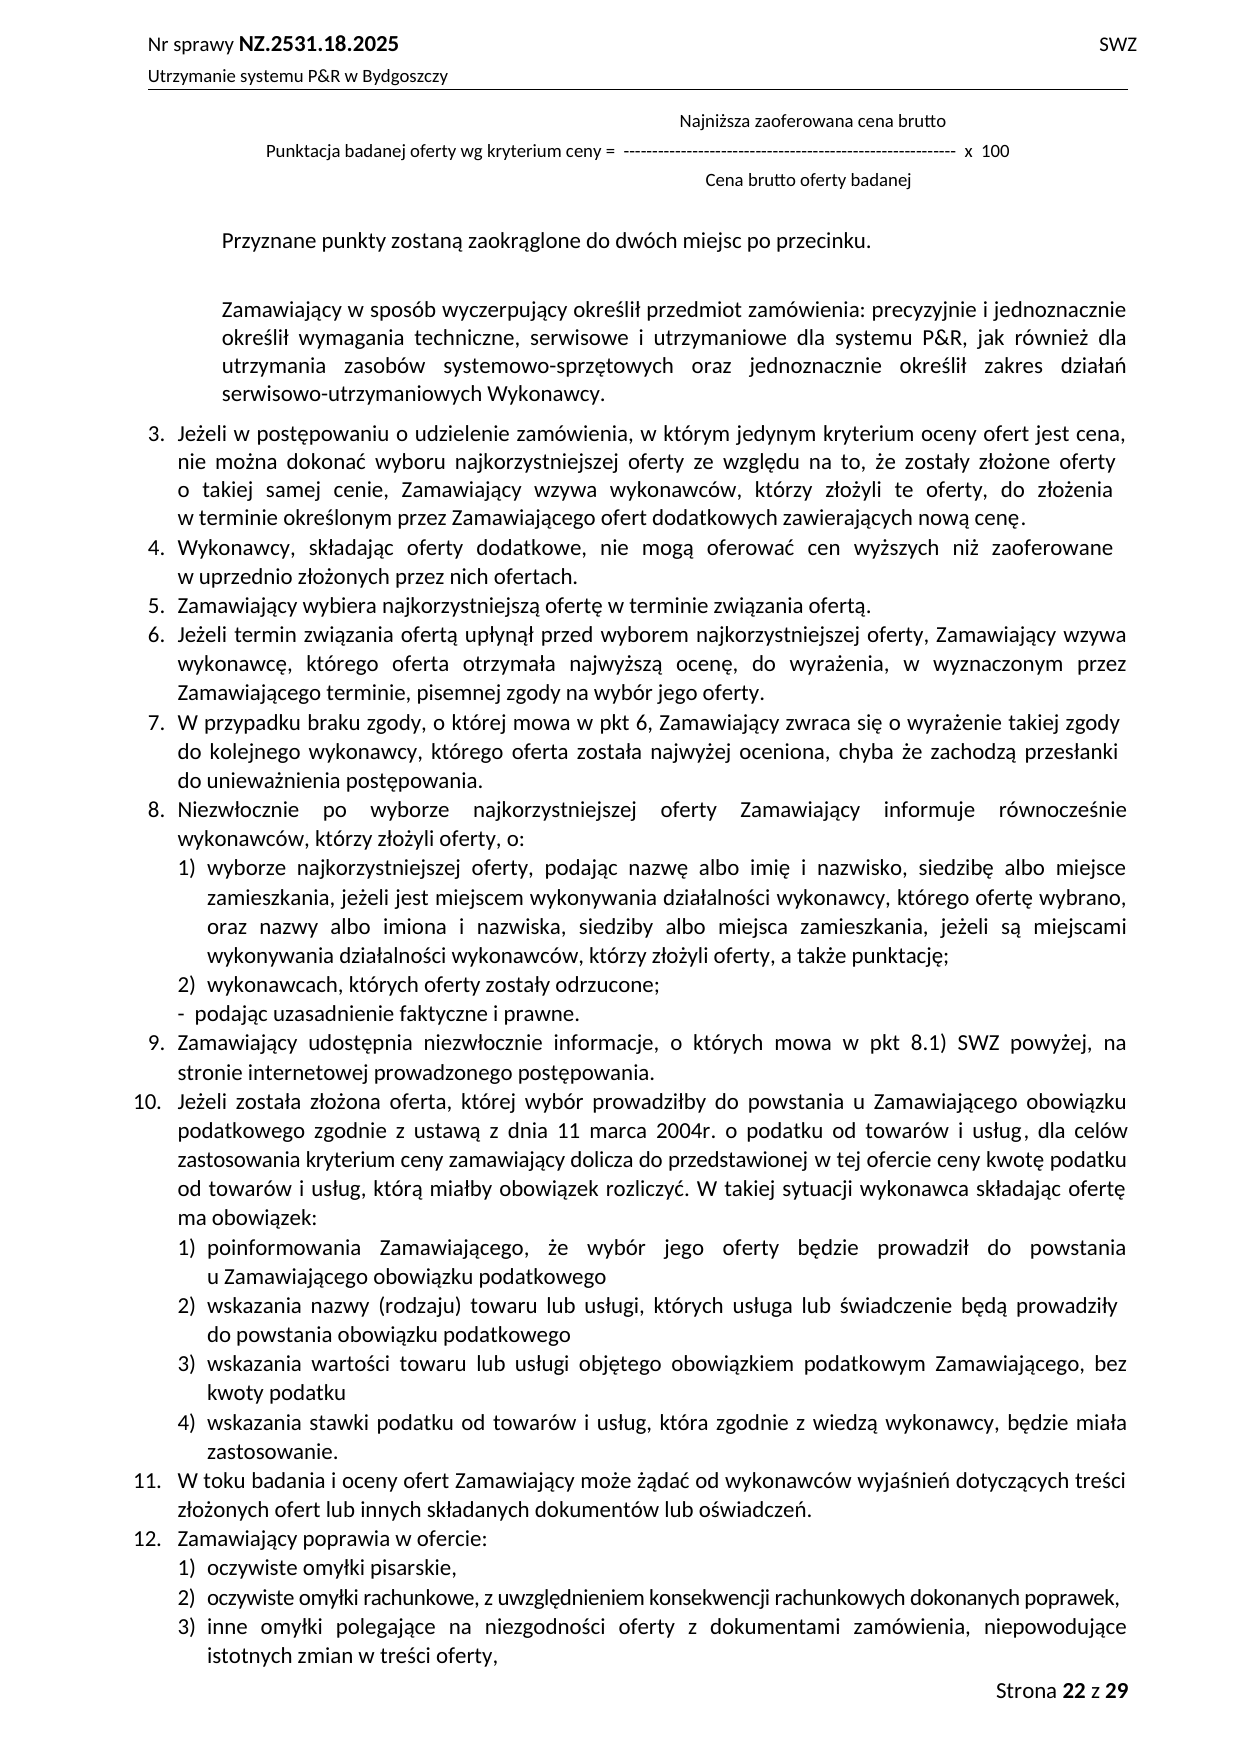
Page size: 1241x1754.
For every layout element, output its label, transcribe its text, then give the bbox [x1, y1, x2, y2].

text 12. Zamawiający poprawia w ofercie: [133, 1523, 1128, 1552]
list wskazania stawki podatku od towarów i usług, która zgodnie z wiedzą wykonawcy, będzie miała zastosowanie. [177, 1407, 1128, 1465]
list wskazania nazwy (rodzaju) towaru lub usługi, których usługa lub świadczenie będą prowadziły do powstania obowiązku podatkowego [177, 1290, 1128, 1348]
list wykonawcach, których oferty zostały odrzucone; [177, 969, 1128, 998]
list Niezwłocznie po wyborze najkorzystniejszej oferty Zamawiający informuje równocześnie wykonawców, którzy złożyli oferty, o: [148, 794, 1128, 852]
list oczywiste omyłki rachunkowe, z uwzględnieniem konsekwencji rachunkowych dokonanych poprawek, [177, 1582, 1128, 1611]
list poinformowania Zamawiającego, że wybór jego oferty będzie prowadził do powstania u Zamawiającego obowiązku podatkowego [177, 1232, 1128, 1290]
text 11. W toku badania i oceny ofert Zamawiający może żądać od wykonawców wyjaśnień dotyczących treści złożonych ofert lub innych składanych dokumentów lub oświadczeń. [133, 1465, 1128, 1523]
list wyborze najkorzystniejszej oferty, podając nazwę albo imię i nazwisko, siedzibę albo miejsce zamieszkania, jeżeli jest miejscem wykonywania działalności wykonawcy, którego ofertę wybrano, oraz nazwy albo imiona i nazwiska, siedziby albo miejsca zamieszkania, jeżeli są miejscami wykonywania działalności wykonawców, którzy złożyli oferty, a także punktację; [177, 852, 1128, 969]
text - podając uzasadnienie faktyczne i prawne. [177, 998, 1128, 1027]
text Przyznane punkty zostaną zaokrąglone do dwóch miejsc po przecinku. [222, 226, 1128, 254]
list wskazania wartości towaru lub usługi objętego obowiązkiem podatkowym Zamawiającego, bez kwoty podatku [177, 1348, 1128, 1407]
list W przypadku braku zgody, o której mowa w pkt 6, Zamawiający zwraca się o wyrażenie takiej zgody do kolejnego wykonawcy, którego oferta została najwyżej oceniona, chyba że zachodzą przesłanki do unieważnienia postępowania. [148, 707, 1128, 794]
text Zamawiający w sposób wyczerpujący określił przedmiot zamówienia: precyzyjnie i jednoznacznie określił wymagania techniczne, serwisowe i utrzymaniowe dla systemu P&R, jak również dla utrzymania zasobów systemowo-sprzętowych oraz jednoznacznie określił zakres działań serwisowo-utrzymaniowych Wykonawcy. [222, 295, 1128, 407]
list Jeżeli w postępowaniu o udzielenie zamówienia, w którym jedynym kryterium oceny ofert jest cena, nie można dokonać wyboru najkorzystniejszej oferty ze względu na to, że zostały złożone oferty o takiej samej cenie, Zamawiający wzywa wykonawców, którzy złożyli te oferty, do złożenia w terminie określonym przez Zamawiającego ofert dodatkowych zawierających nową cenę. [148, 419, 1127, 532]
list oczywiste omyłki pisarskie, [177, 1552, 1128, 1582]
text Punktacja badanej oferty wg kryterium ceny = ---------------------------------------------------------- x 100 [222, 133, 1128, 162]
list Cena brutto oferty badanej [207, 162, 1128, 191]
text 9. Zamawiający udostępnia niezwłocznie informacje, o których mowa w pkt 8.1) SWZ powyżej, na stronie internetowej prowadzonego postępowania. [148, 1027, 1128, 1086]
list Jeżeli termin związania ofertą upłynął przed wyborem najkorzystniejszej oferty, Zamawiający wzywa wykonawcę, którego oferta otrzymała najwyższą ocenę, do wyrażenia, w wyznaczonym przez Zamawiającego terminie, pisemnej zgody na wybór jego oferty. [148, 619, 1128, 707]
list Wykonawcy, składając oferty dodatkowe, nie mogą oferować cen wyższych niż zaoferowane w uprzednio złożonych przez nich ofertach. [148, 532, 1128, 590]
list Zamawiający wybiera najkorzystniejszą ofertę w terminie związania ofertą. [148, 590, 1128, 619]
text Najniższa zaoferowana cena brutto [532, 103, 1069, 133]
list inne omyłki polegające na niezgodności oferty z dokumentami zamówienia, niepowodujące istotnych zmian w treści oferty, [177, 1611, 1128, 1669]
text 10. Jeżeli została złożona oferta, której wybór prowadziłby do powstania u Zamawiającego obowiązku podatkowego zgodnie z ustawą z dnia 11 marca 2004r. o podatku od towarów i usług, dla celów zastosowania kryterium ceny zamawiający dolicza do przedstawionej w tej ofercie ceny kwotę podatku od towarów i usług, którą miałby obowiązek rozliczyć. W takiej sytuacji wykonawca składając ofertę ma obowiązek: [133, 1086, 1128, 1232]
